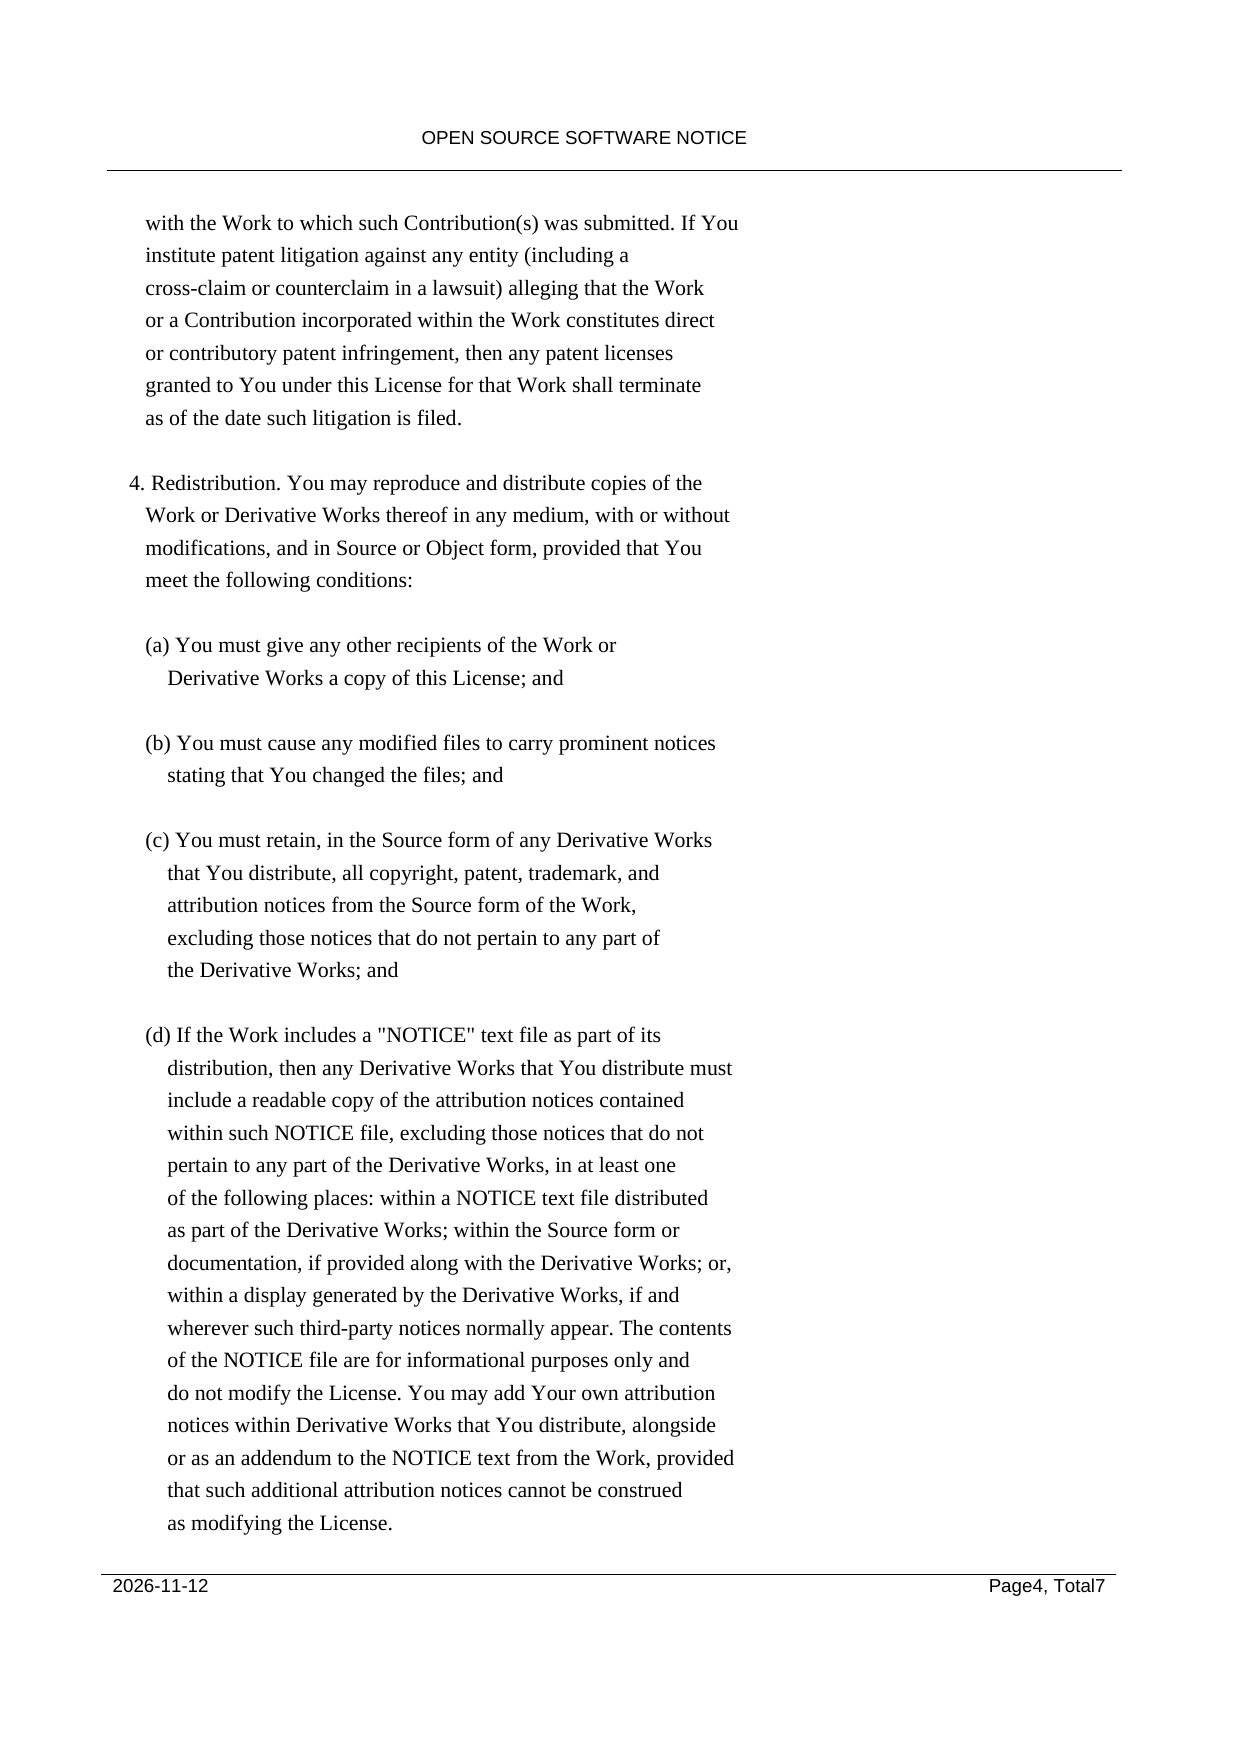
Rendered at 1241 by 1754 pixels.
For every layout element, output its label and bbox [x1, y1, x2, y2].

text [112, 206, 1128, 1539]
